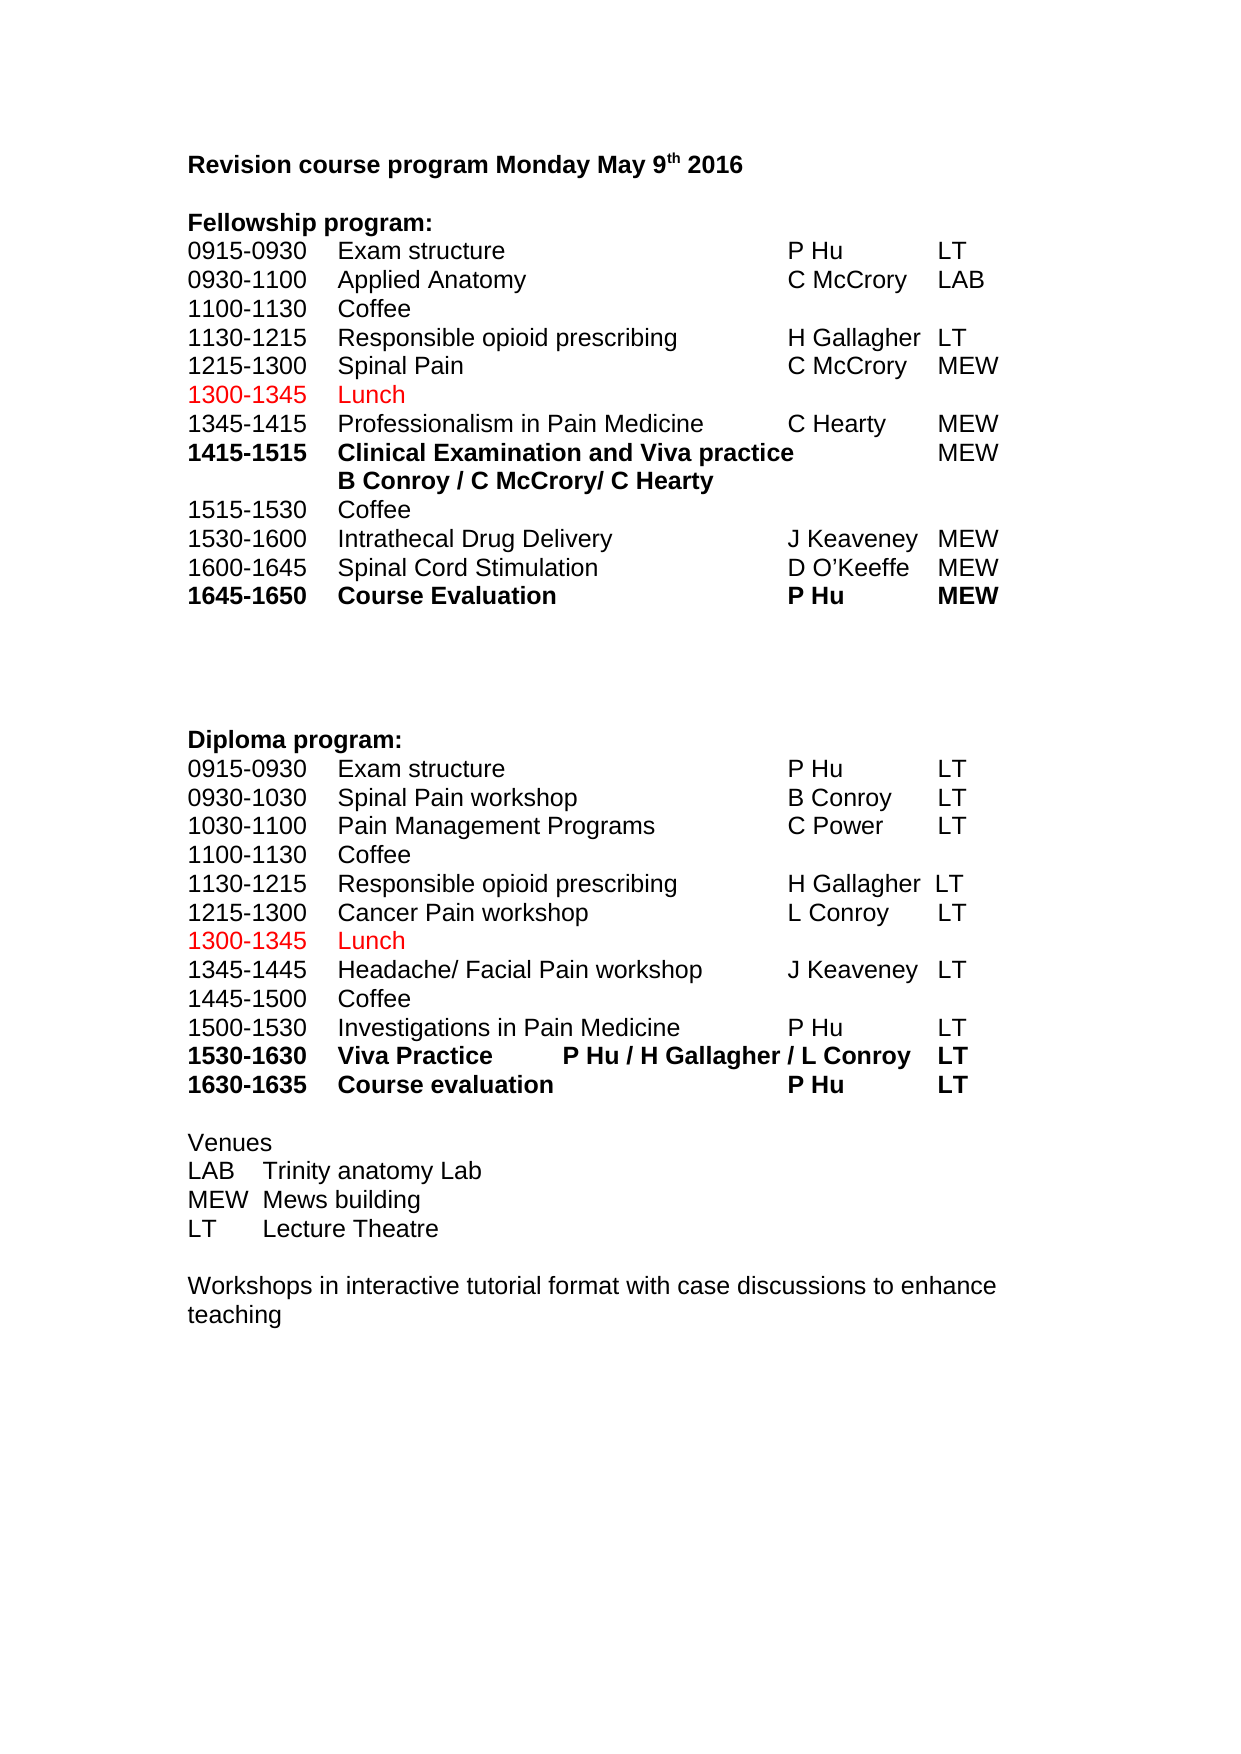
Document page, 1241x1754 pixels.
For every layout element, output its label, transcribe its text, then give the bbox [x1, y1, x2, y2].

text 1100-1130 Coffee [187, 840, 1053, 869]
text 0915-0930 Exam structure P Hu LT [187, 754, 1053, 782]
text 1345-1415 Professionalism in Pain Medicine C Hearty MEW [187, 409, 1053, 437]
text 1645-1650 Course Evaluation P Hu MEW [187, 581, 1053, 610]
text 1100-1130 Coffee [187, 294, 1053, 322]
text 1130-1215 Responsible opioid prescribing H Gallagher LT [187, 322, 1053, 351]
text 1630-1635 Course evaluation P Hu LT [187, 1070, 1053, 1099]
text 1215-1300 Cancer Pain workshop L Conroy LT [187, 897, 1053, 926]
text Workshops in interactive tutorial format with case discussions to enhance teaching [187, 1271, 1053, 1329]
text Venues [187, 1127, 1053, 1156]
text 1530-1630 Viva Practice P Hu / H Gallagher / L Conroy LT [187, 1041, 1053, 1070]
text B Conroy / C McCrory/ C Hearty [262, 466, 1053, 495]
text 1030-1100 Pain Management Programs C Power LT [187, 811, 1053, 840]
text 1215-1300 Spinal Pain C McCrory MEW [187, 351, 1053, 380]
text 1345-1445 Headache/ Facial Pain workshop J Keaveney LT [187, 955, 1053, 984]
text 0930-1030 Spinal Pain workshop B Conroy LT [187, 782, 1053, 811]
text 1530-1600 Intrathecal Drug Delivery J Keaveney MEW [187, 524, 1053, 552]
text Diploma program: [187, 725, 1053, 754]
text 1415-1515 Clinical Examination and Viva practice MEW [187, 437, 1053, 466]
text 1130-1215 Responsible opioid prescribing H Gallagher LT [187, 869, 1053, 897]
text 1300-1345 Lunch [187, 926, 1053, 955]
text LAB Trinity anatomy Lab [187, 1156, 1053, 1185]
text 1445-1500 Coffee [187, 984, 1053, 1012]
text 0915-0930 Exam structure P Hu LT [187, 236, 1053, 265]
text MEW Mews building [187, 1185, 1053, 1214]
text 1300-1345 Lunch [187, 380, 1053, 409]
text LT Lecture Theatre [187, 1214, 1053, 1242]
text 1515-1530 Coffee [187, 495, 1053, 524]
text 1500-1530 Investigations in Pain Medicine P Hu LT [187, 1012, 1053, 1041]
text Revision course program Monday May 9th 2016 [187, 150, 1053, 179]
text 0930-1100 Applied Anatomy C McCrory LAB [187, 265, 1053, 294]
text Fellowship program: [187, 207, 1053, 236]
text 1600-1645 Spinal Cord Stimulation D O’Keeffe MEW [187, 552, 1053, 581]
